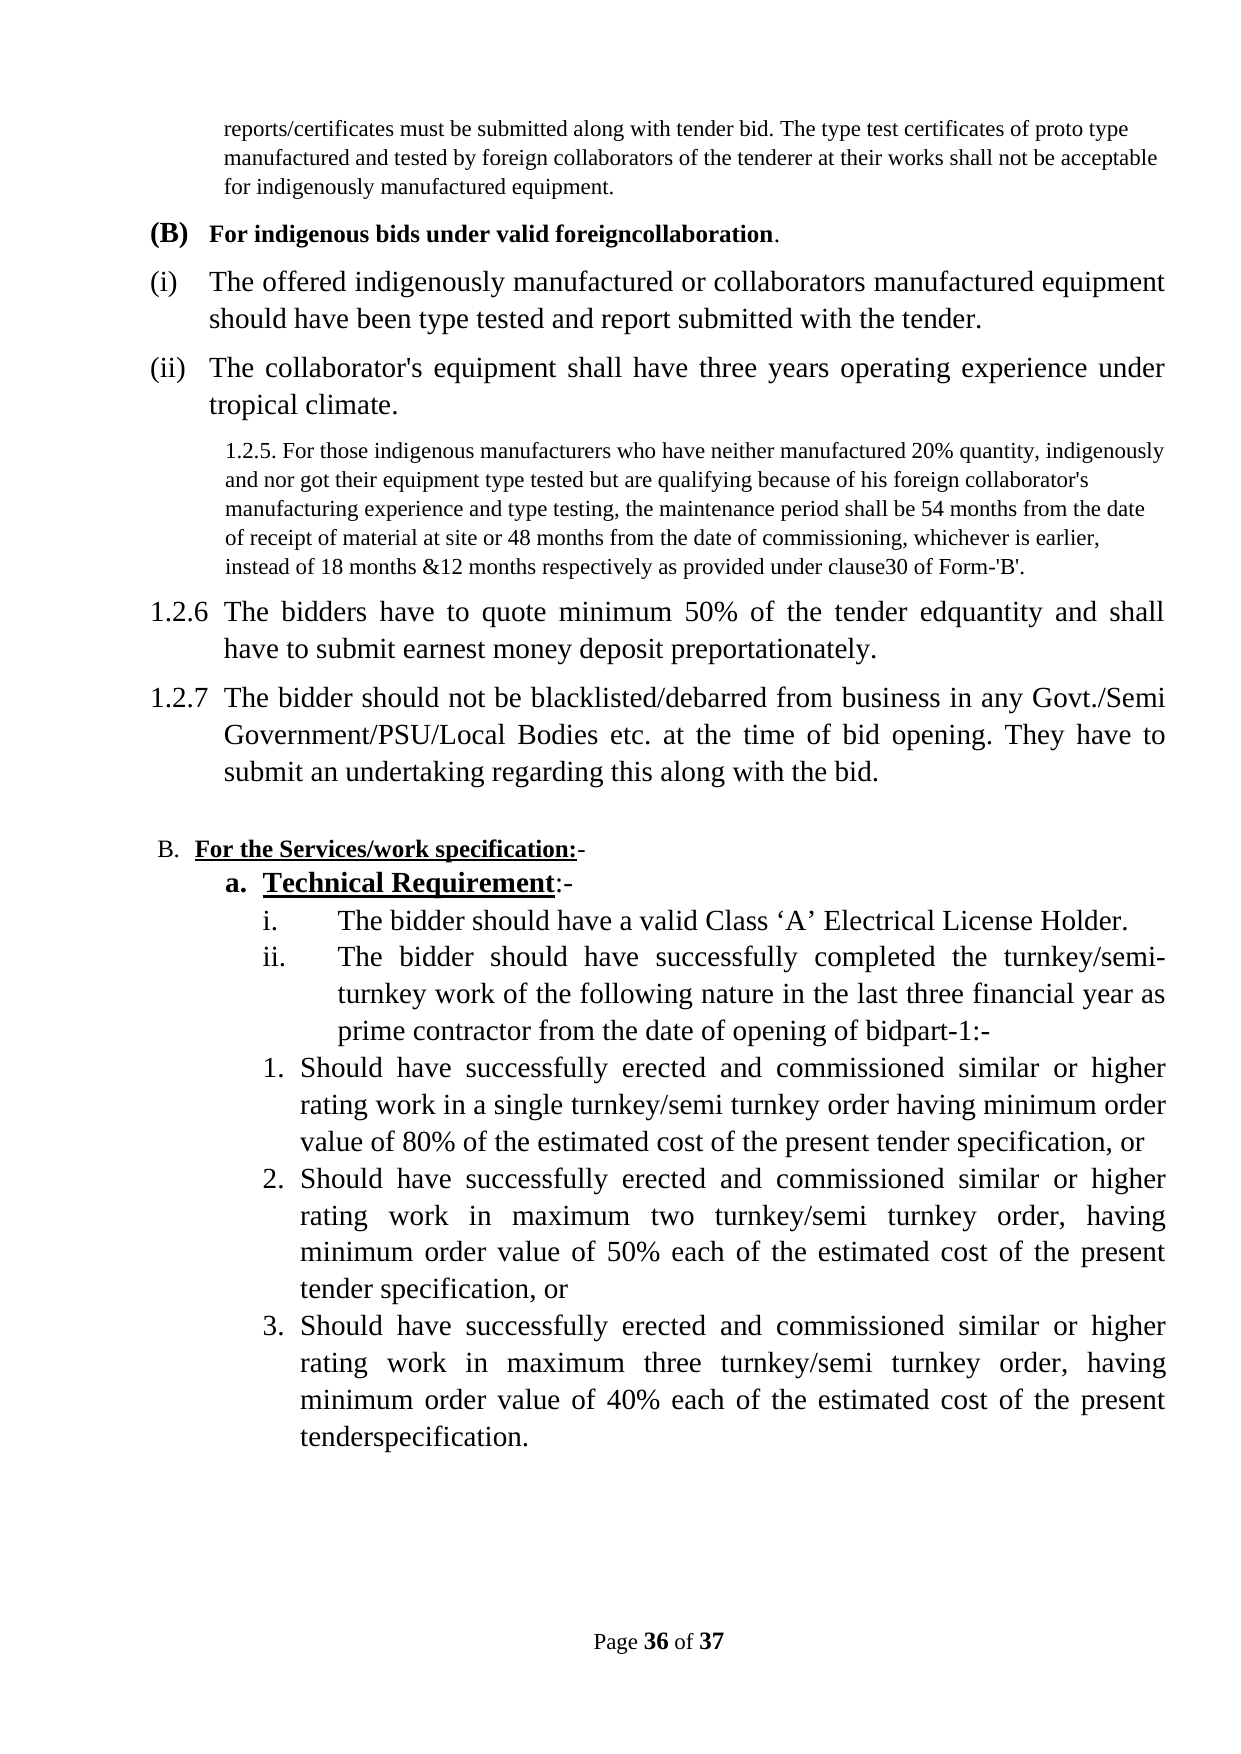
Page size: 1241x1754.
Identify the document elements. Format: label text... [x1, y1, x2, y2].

list The bidder should not be blacklisted/debarred from business in any Govt./Semi Government/PSU/Local Bodies etc. at the time of bid opening. They have to submit an undertaking regarding this along with the bid. [150, 681, 1166, 788]
list The bidder should have a valid Class ‘A’ Electrical License Holder. [262, 903, 1178, 936]
list Should have successfully erected and commissioned similar or higher rating work in a single turnkey/semi turnkey order having minimum order value of 80% of the estimated cost of the present tender specification, or [262, 1050, 1167, 1157]
list The collaborator's equipment shall have three years operating experience under tropical climate. [150, 351, 1166, 421]
subtitle For indigenous bids under valid foreigncollaboration. [150, 215, 1178, 248]
text 1.2.5. For those indigenous manufacturers who have neither manufactured 20% quantity, indigenously and nor got their equipment type tested but are qualifying because of his foreign collaborator's manufacturing experience and type testing, the maintenance period shall be 54 months from the date of receipt of material at site or 48 months from the date of commissioning, whichever is earlier, instead of 18 months &12 months respectively as provided under clause30 of Form-'B'. [225, 437, 1167, 579]
list The bidder should have successfully completed the turnkey/semi- turnkey work of the following nature in the last three financial year as prime contractor from the date of opening of bidpart-1:- [262, 939, 1167, 1047]
list The offered indigenously manufactured or collaborators manufactured equipment should have been type tested and report submitted with the tender. [150, 264, 1166, 335]
list Should have successfully erected and commissioned similar or higher rating work in maximum two turnkey/semi turnkey order, having minimum order value of 50% each of the estimated cost of the present tender specification, or [262, 1161, 1167, 1305]
subtitle For the Services/work specification:- [157, 834, 1178, 862]
list Should have successfully erected and commissioned similar or higher rating work in maximum three turnkey/semi turnkey order, having minimum order value of 40% each of the estimated cost of the present tenderspecification. [262, 1308, 1167, 1452]
list Technical Requirement:- [225, 866, 1178, 899]
text reports/certificates must be submitted along with tender bid. The type test certificates of proto type manufactured and tested by foreign collaborators of the tenderer at their works shall not be acceptable for indigenously manufactured equipment. [224, 116, 1167, 200]
list The bidders have to quote minimum 50% of the tender edquantity and shall have to submit earnest money deposit preportationately. [150, 594, 1166, 664]
